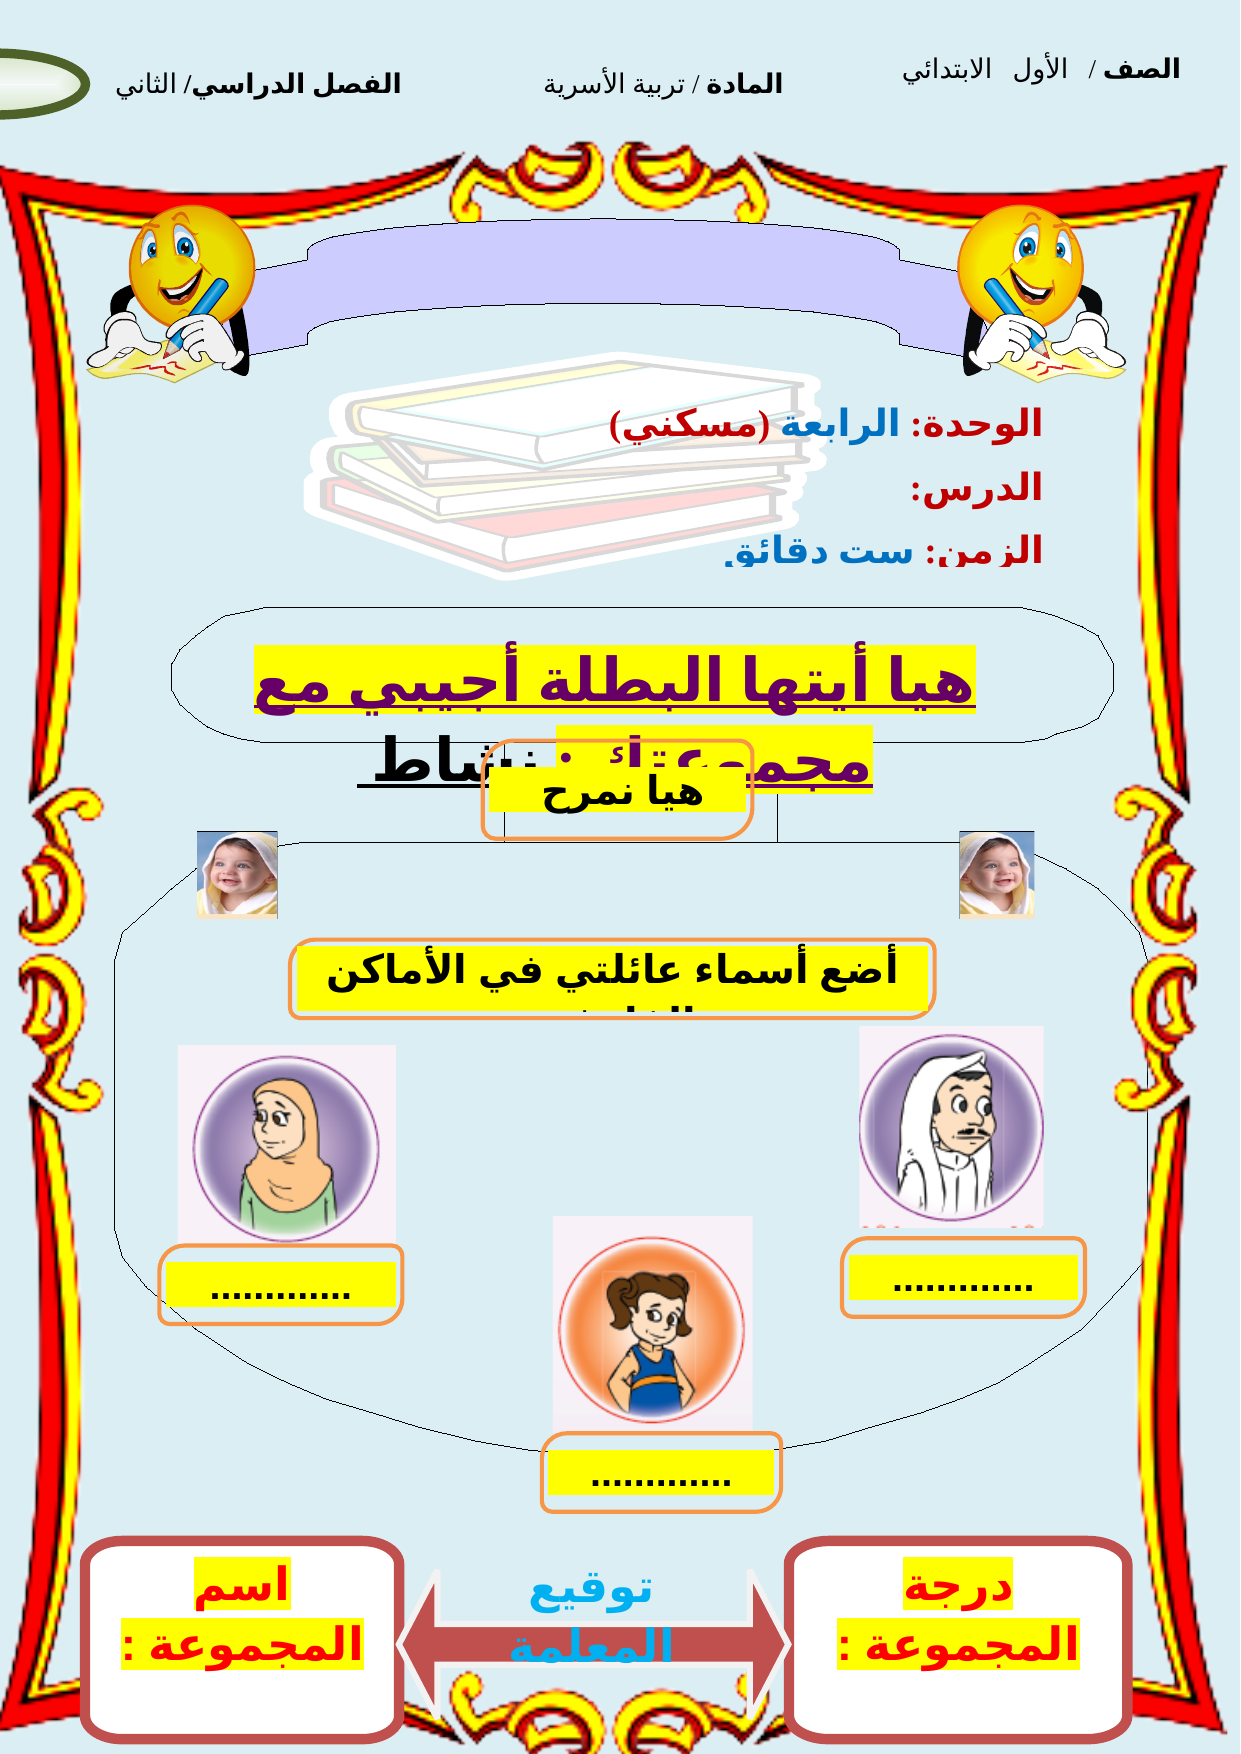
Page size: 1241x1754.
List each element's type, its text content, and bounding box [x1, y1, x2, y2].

picture [197, 831, 278, 919]
text هيا أيتها البطلة أجيبي مع مجموعتك : نشاط [135, 645, 1095, 794]
picture [552, 1216, 753, 1433]
picture [959, 831, 1035, 919]
picture [177, 1045, 397, 1244]
picture [859, 1026, 1044, 1228]
